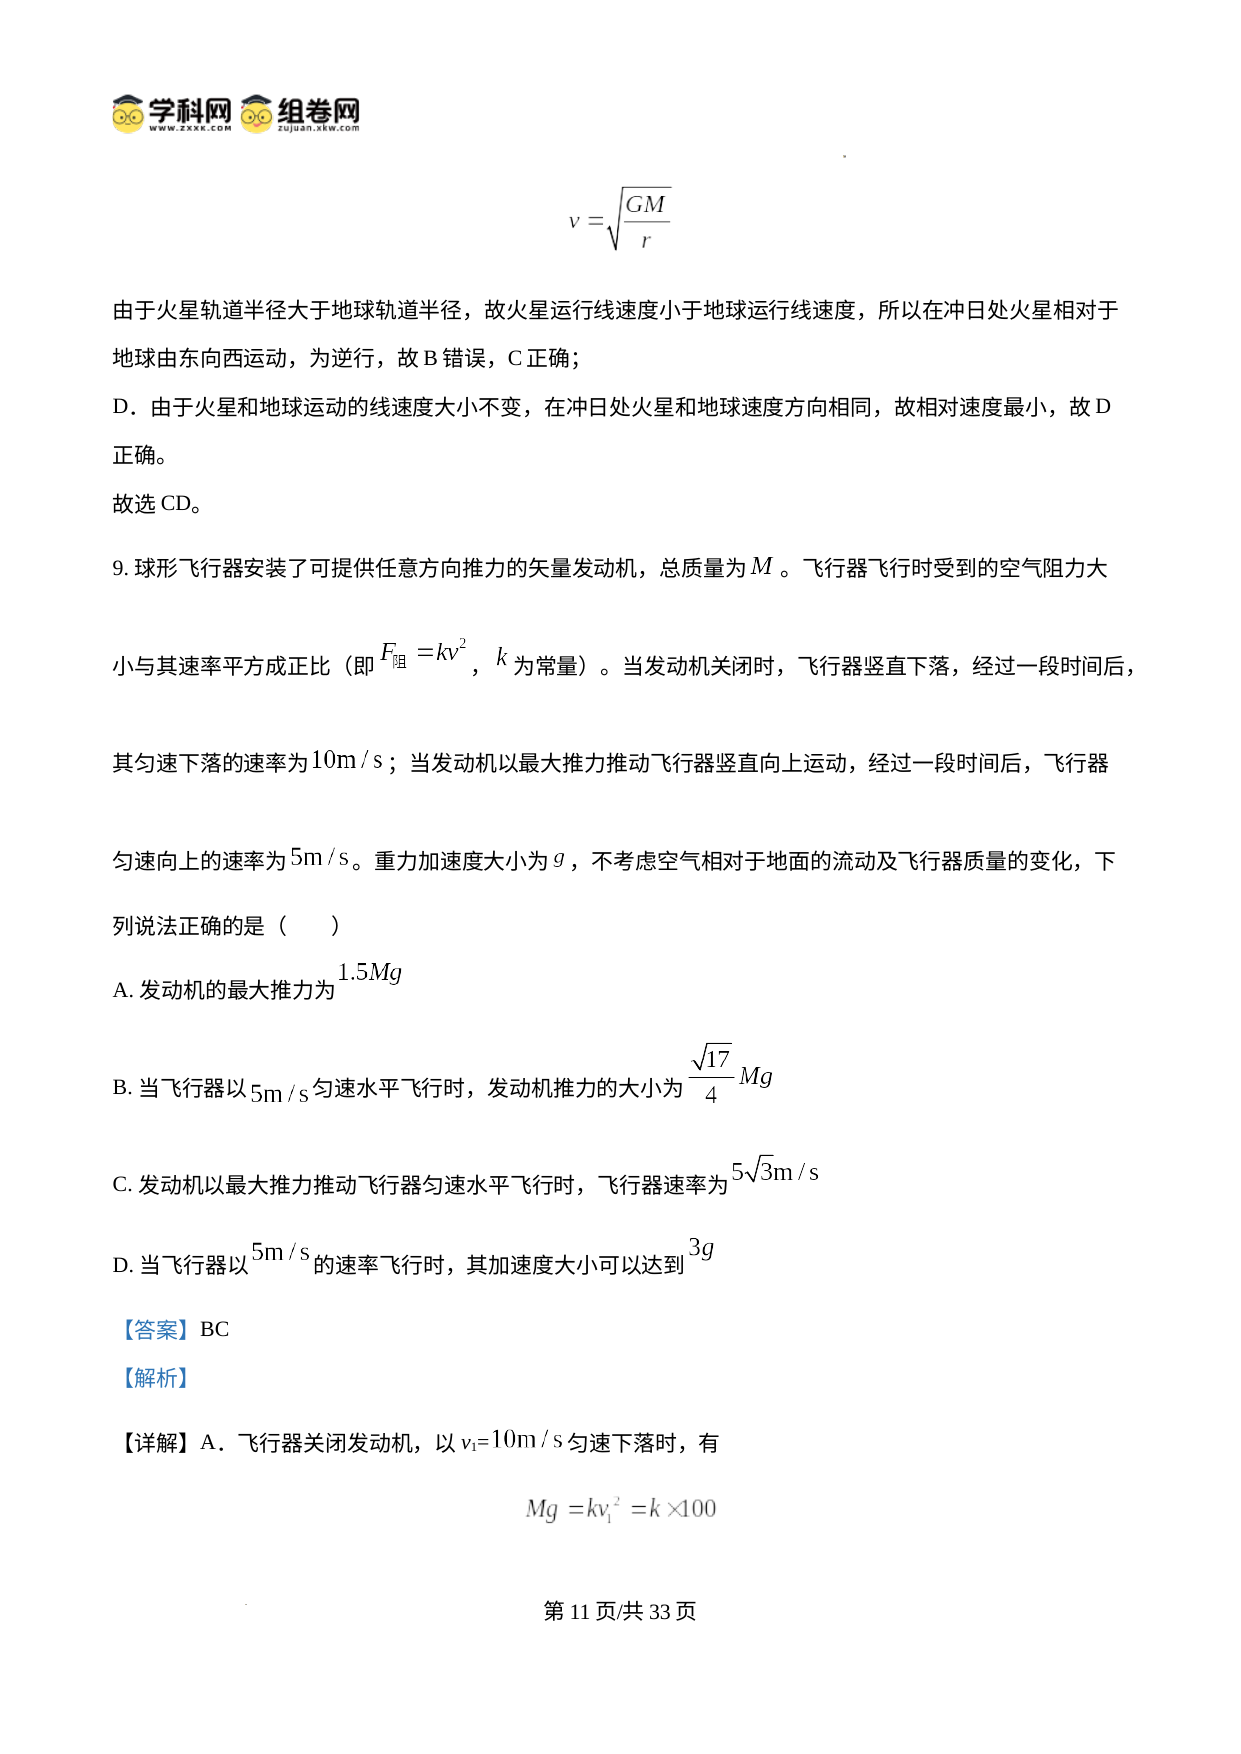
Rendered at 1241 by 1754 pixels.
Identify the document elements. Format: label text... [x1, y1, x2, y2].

text D. 当飞行器以的速率飞行时，其加速度大小可以达到 [112, 1232, 1128, 1297]
text 【答案】BC [112, 1313, 1128, 1345]
text 【解析】 [112, 1361, 1128, 1393]
text A. 发动机的最大推力为 [112, 957, 1128, 1022]
text B. 当飞行器以匀速水平飞行时，发动机推力的大小为 [112, 1038, 1128, 1135]
text D．由于火星和地球运动的线速度大小不变，在冲日处火星和地球速度方向相同，故相对速度最小，故D正确。 [112, 389, 1128, 471]
picture [240, 90, 360, 138]
text 9. 球形飞行器安装了可提供任意方向推力的矢量发动机，总质量为。飞行器飞行时受到的空气阻力大小与其速率平方成正比（即，为常量）。当发动机关闭时，飞行器竖直下落，经过一段时间后，其匀速下落的速率为；当发动机以最大推力推动飞行器竖直向上运动，经过一段时间后，飞行器匀速向上的速率为。重力加速度大小为，不考虑空气相对于地面的流动及飞行器质量的变化，下列说法正确的是（ ） [112, 535, 1128, 941]
text 故选CD。 [112, 486, 1128, 519]
text 由于火星轨道半径大于地球轨道半径，故火星运行线速度小于地球运行线速度，所以在冲日处火星相对于地球由东向西运动，为逆行，故B错误，C正确； [112, 292, 1128, 373]
picture [112, 90, 231, 138]
text C. 发动机以最大推力推动飞行器匀速水平飞行时，飞行器速率为 [112, 1151, 1128, 1216]
text 【详解】A．飞行器关闭发动机，以v1=匀速下落时，有 [112, 1409, 1128, 1474]
